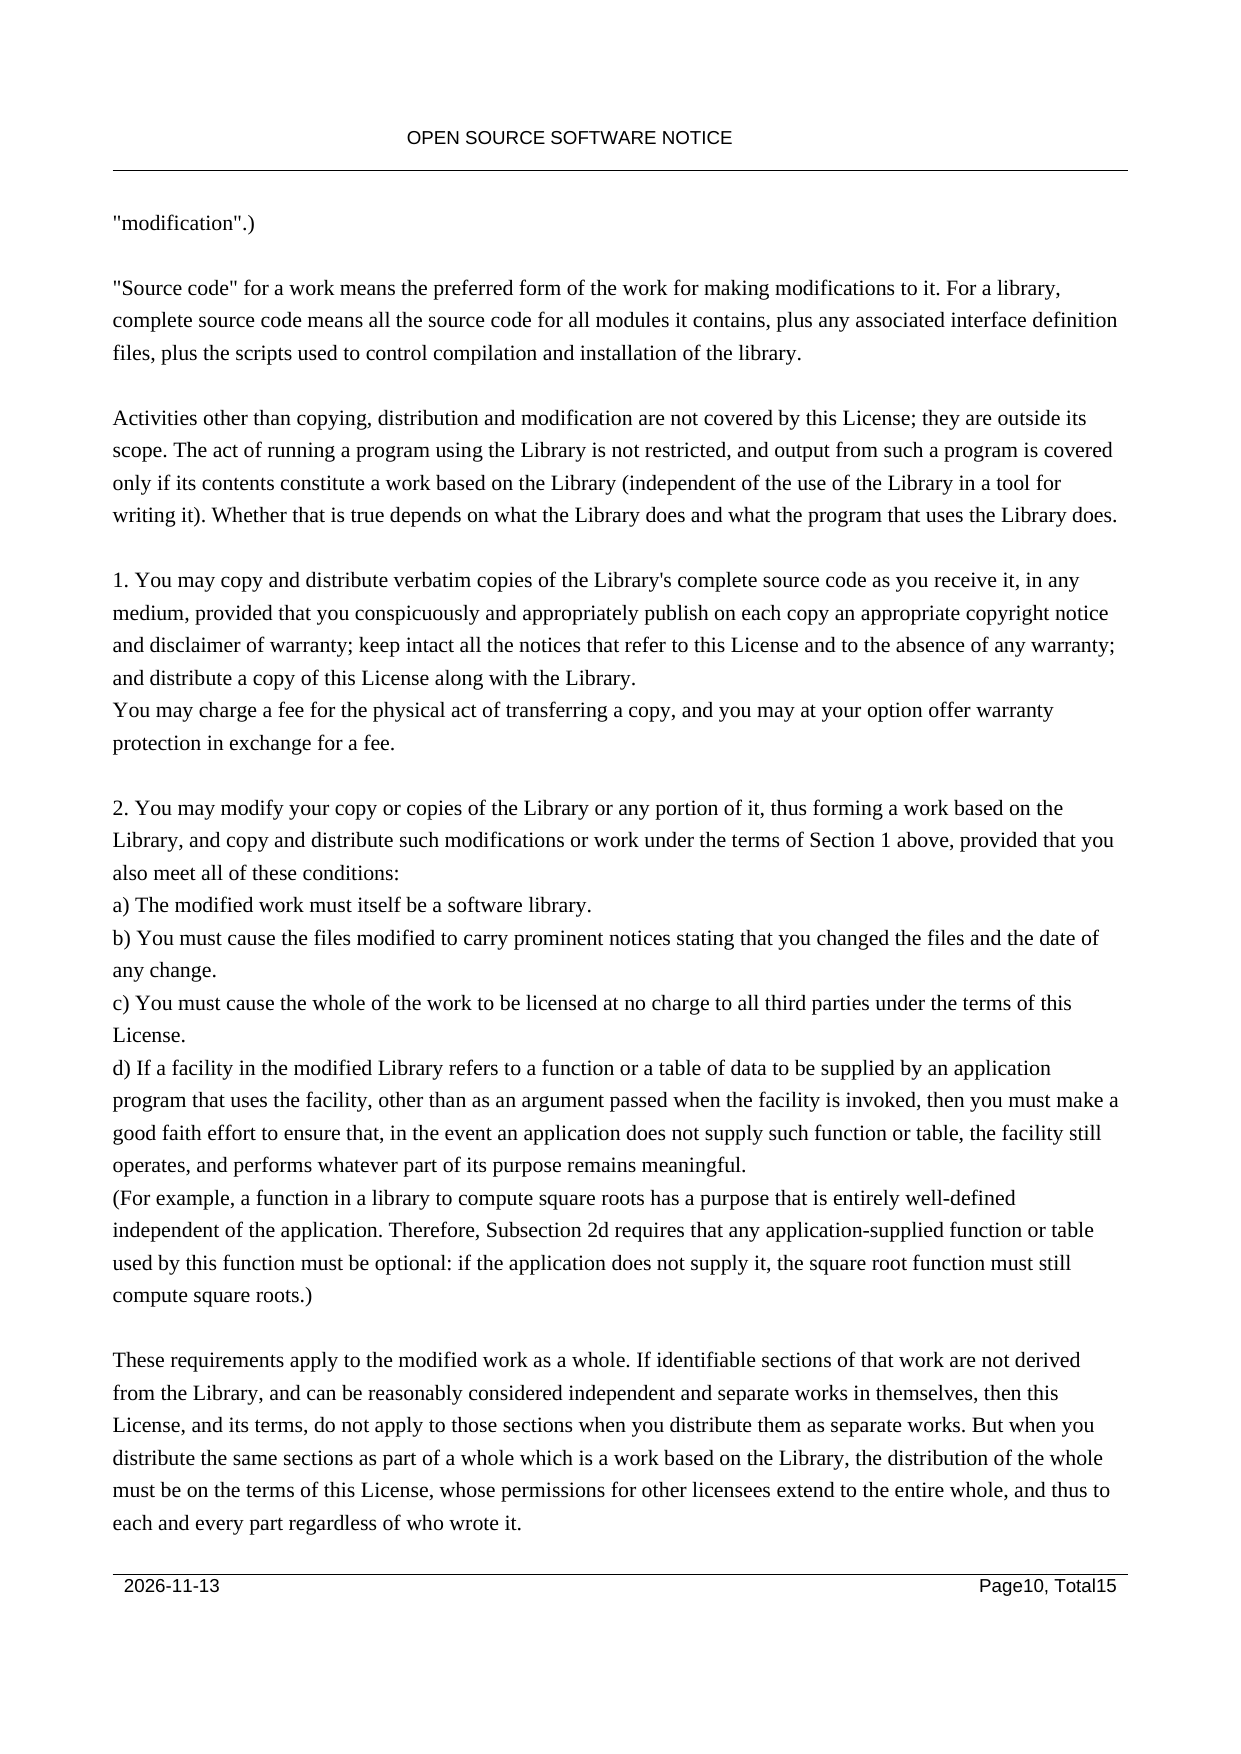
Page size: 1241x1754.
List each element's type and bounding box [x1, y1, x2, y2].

text [112, 206, 1128, 1539]
